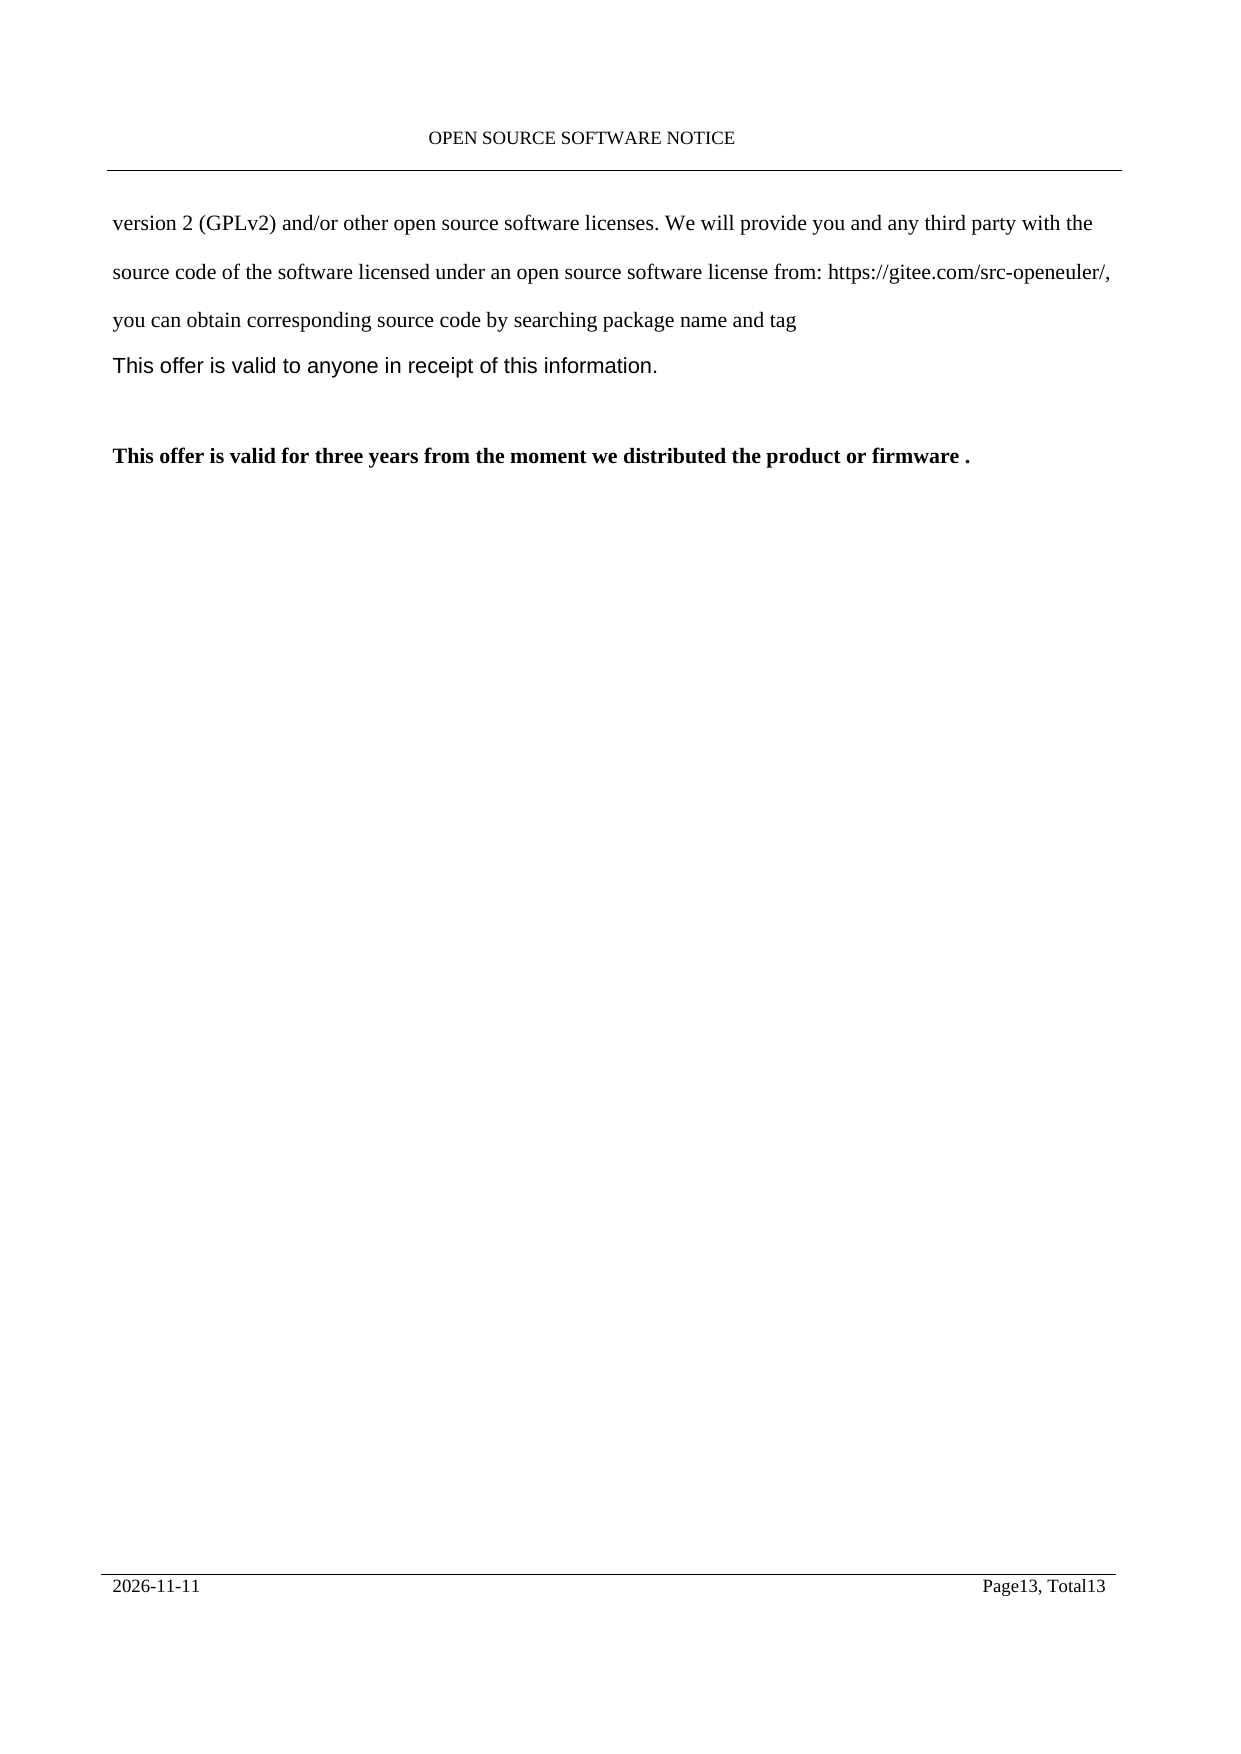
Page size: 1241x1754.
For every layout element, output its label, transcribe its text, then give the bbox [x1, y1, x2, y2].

text This offer is valid to anyone in receipt of this information. [112, 349, 1128, 381]
text This offer is valid for three years from the moment we distributed the product or firmware . [112, 439, 1128, 472]
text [112, 206, 1128, 336]
